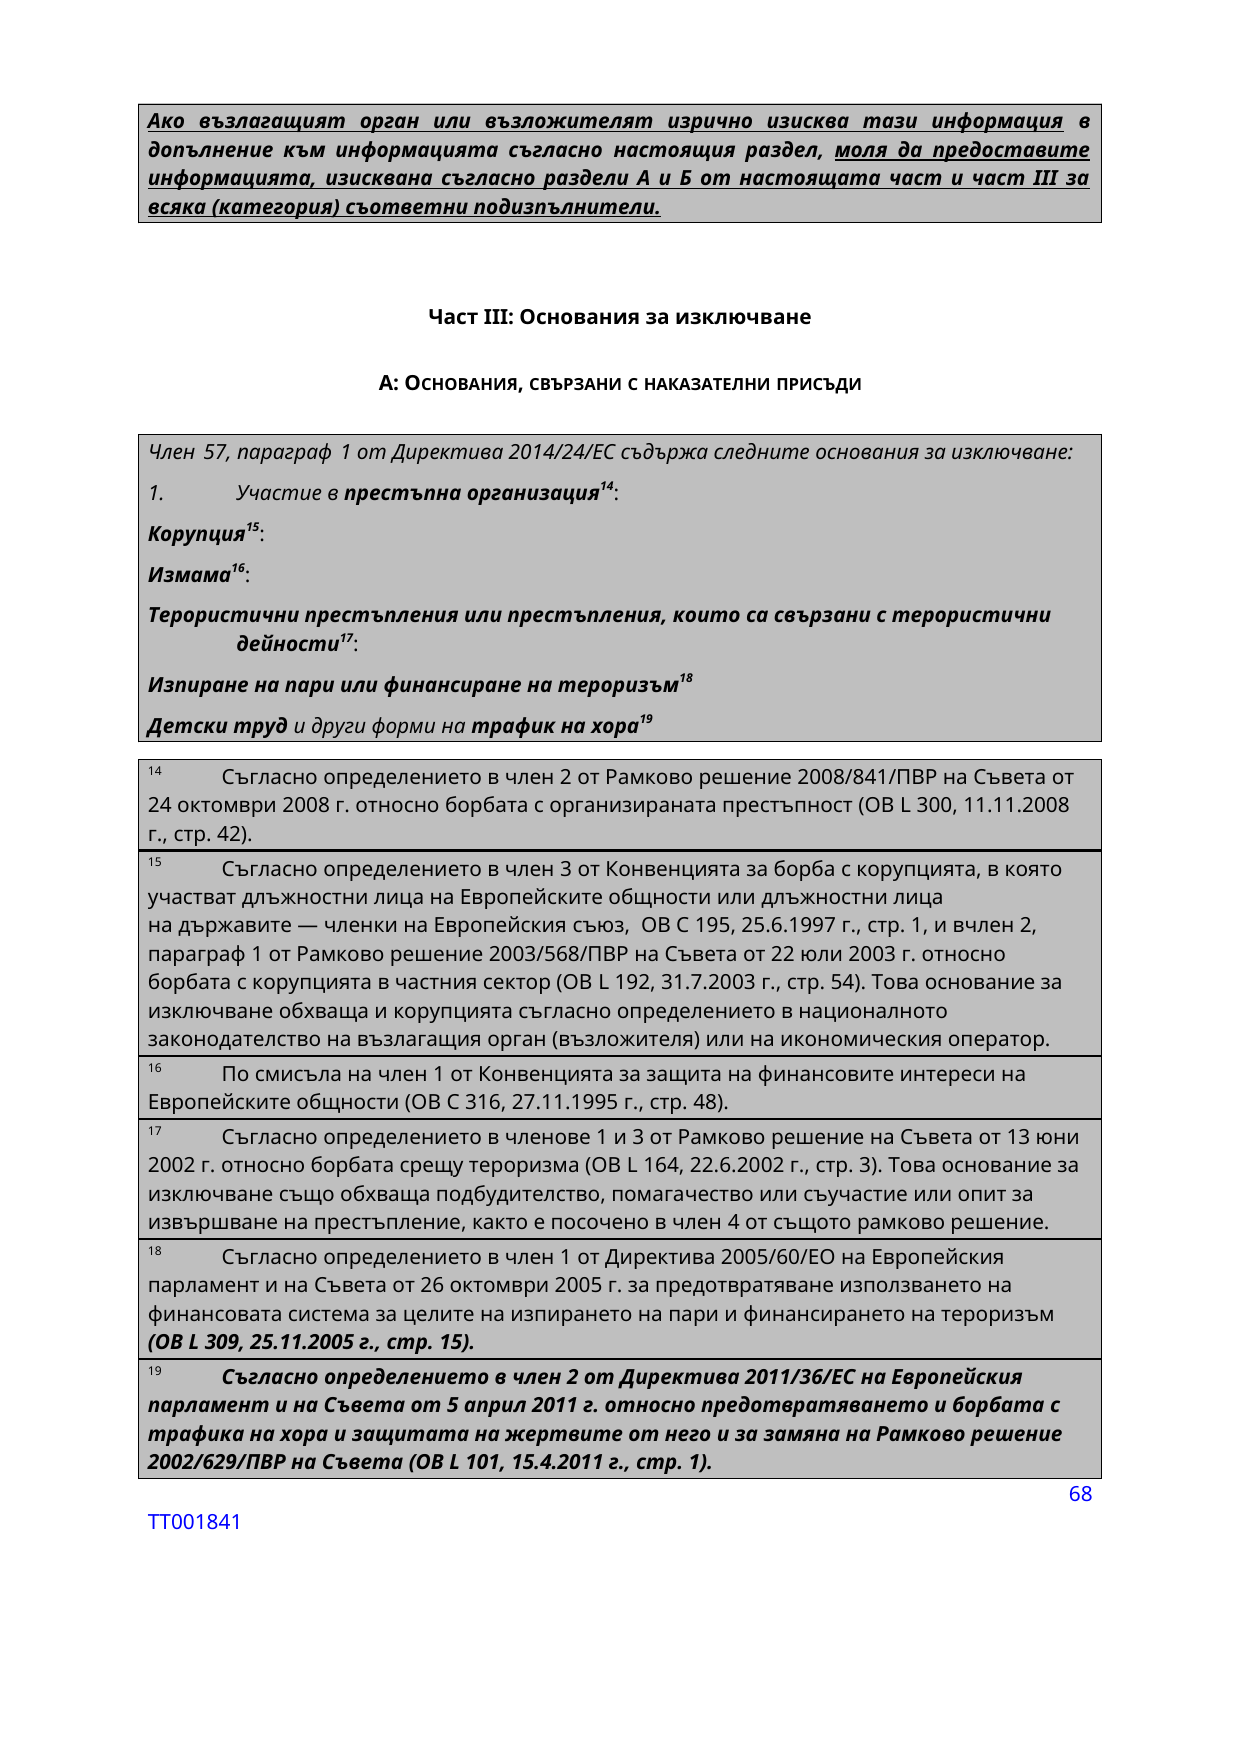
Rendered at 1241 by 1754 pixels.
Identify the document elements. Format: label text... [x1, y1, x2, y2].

list Участие в престъпна организация: [139, 475, 1101, 506]
text Изпиране на пари или финансиране на тероризъм [139, 667, 1101, 698]
text Част III: Основания за изключване [148, 302, 1092, 330]
text Детски труд и други форми на трафик на хора [139, 708, 1101, 741]
text Член 57, параграф 1 от Директива 2014/24/ЕС съдържа следните основания за изключване: [139, 435, 1101, 465]
text Измама: [139, 557, 1101, 588]
text Ако възлагащият орган или възложителят изрично изисква тази информация в допълнение към информацията съгласно настоящия раздел, моля да предоставите информацията, изисквана съгласно раздели А и Б от настоящата част и част ІІІ за всяка (категория) съответни подизпълнители. [139, 105, 1101, 222]
text А: Основания, свързани с наказателни присъди [148, 368, 1092, 396]
text Корупция: [139, 516, 1101, 547]
text Терористични престъпления или престъпления, които са свързани с терористични дейности: [139, 597, 1101, 657]
